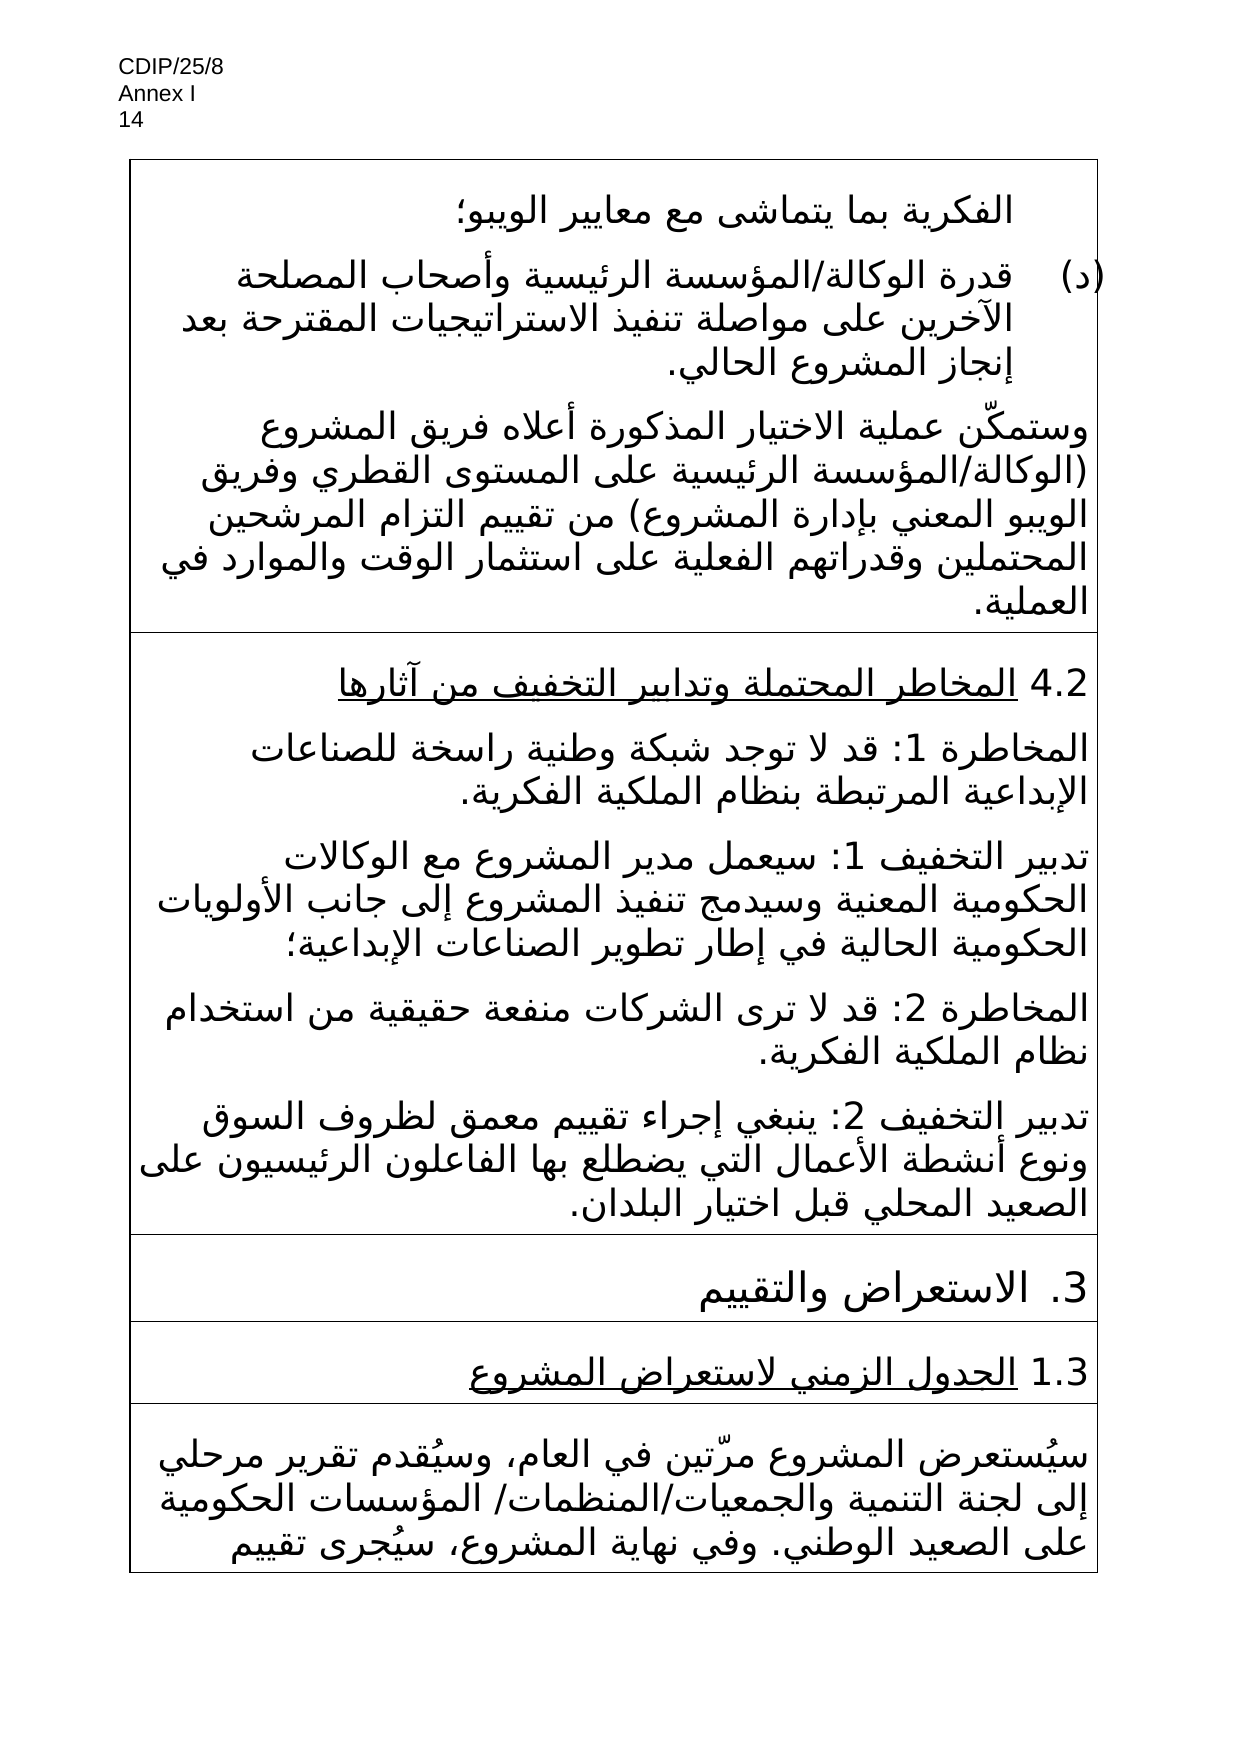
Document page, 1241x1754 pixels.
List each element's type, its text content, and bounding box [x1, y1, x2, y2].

table_cell 1.3 الجدول الزمني لاستعراض المشروع [131, 1322, 1097, 1403]
table_cell 3. الاستعراض والتقييم [131, 1235, 1097, 1321]
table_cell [131, 160, 1097, 632]
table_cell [131, 1404, 1097, 1572]
table_cell 4.2 المخاطر المحتملة وتدابير التخفيف من آثارها المخاطرة 1: قد لا توجد شبكة وطنية راسخة للصناعات الإبداعية المرتبطة بنظام الملكية الفكرية. تدبير التخفيف 1: سيعمل مدير المشروع مع الوكالات الحكومية المعنية وسيدمج تنفيذ المشروع إلى جانب الأولويات الحكومية الحالية في إطار تطوير الصناعات الإبداعية؛ المخاطرة 2: قد لا ترى الشركات منفعة حقيقية من استخدام نظام الملكية الفكرية. تدبير التخفيف 2: ينبغي إجراء تقييم معمق لظروف السوق ونوع أنشطة الأعمال التي يضطلع بها الفاعلون الرئيسيون على الصعيد المحلي قبل اختيار البلدان. [131, 633, 1097, 1233]
